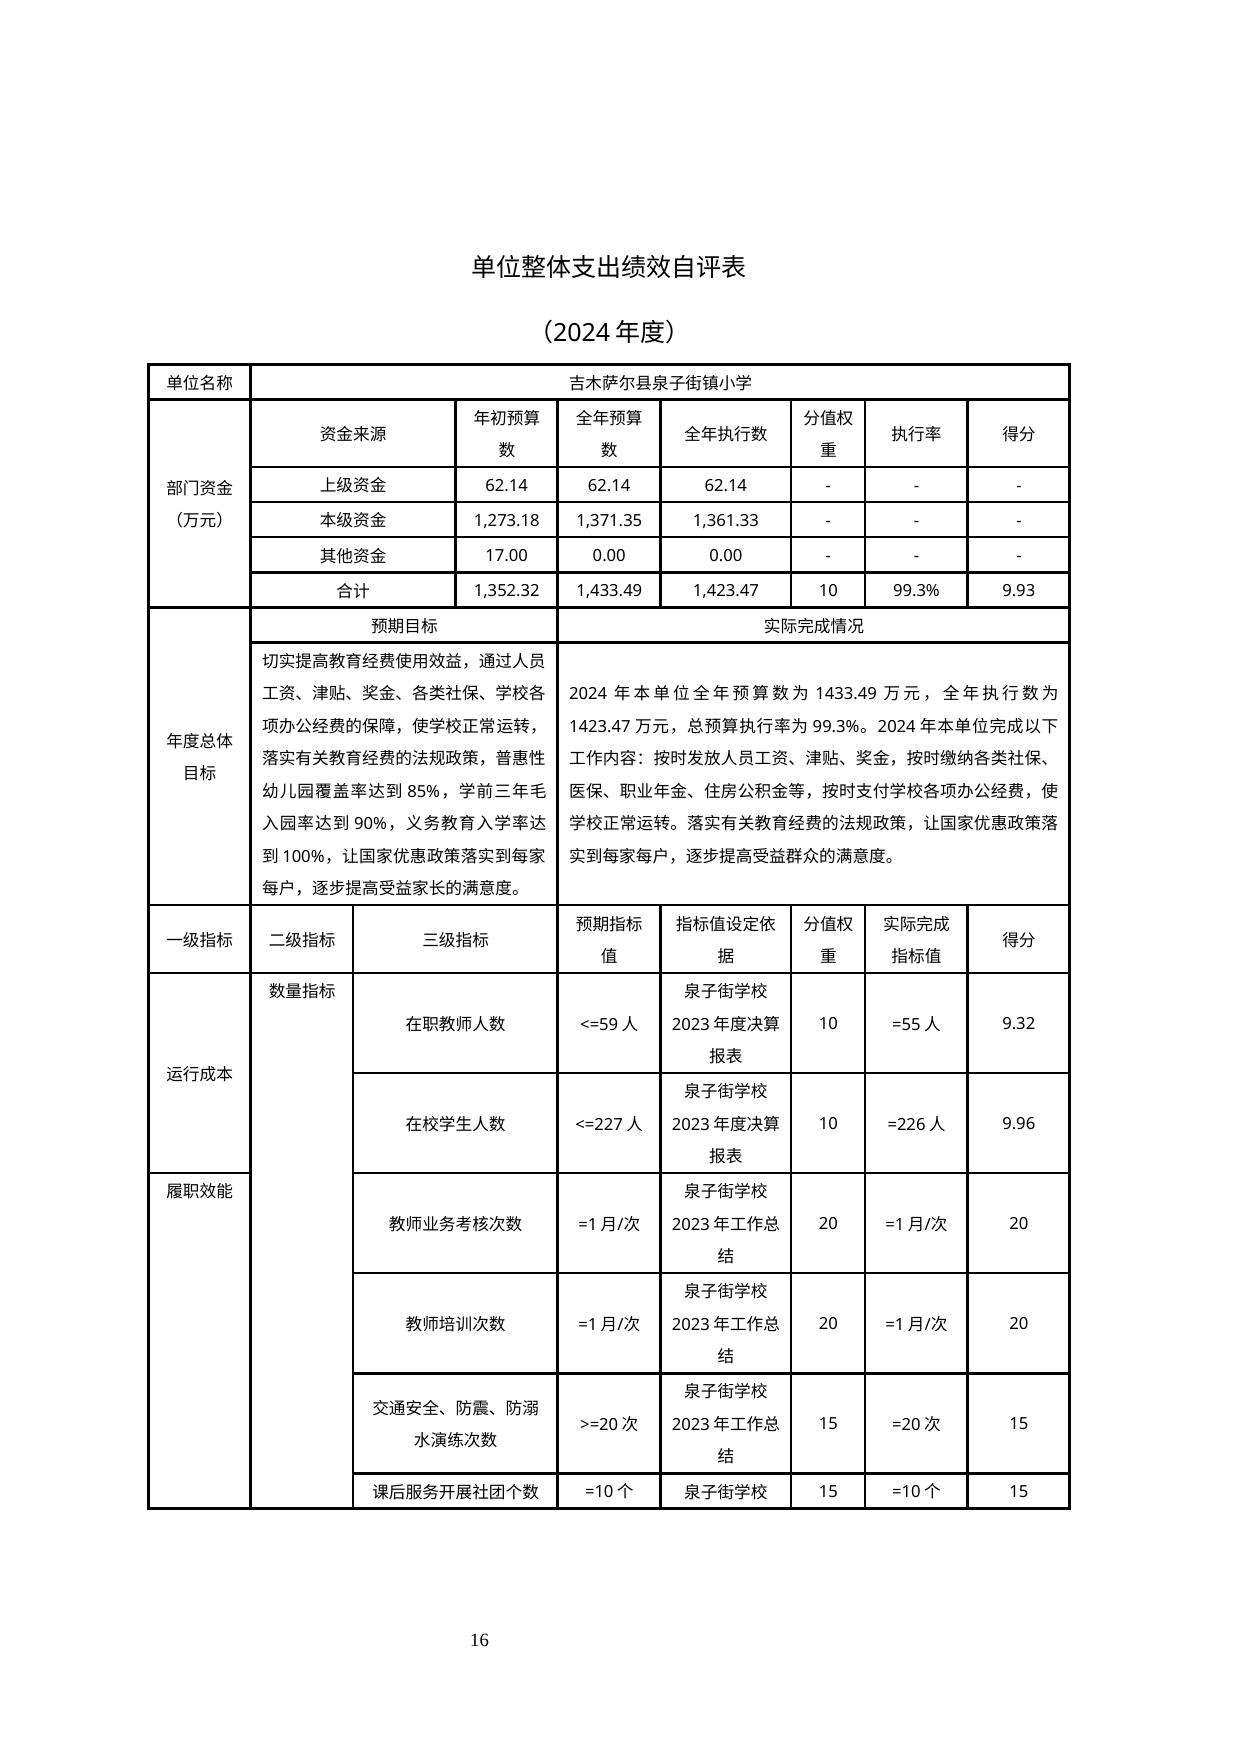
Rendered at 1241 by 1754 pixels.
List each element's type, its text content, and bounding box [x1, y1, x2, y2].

table_cell =1月/次 [559, 1274, 659, 1372]
table_cell 执行率 [866, 401, 966, 466]
table_cell - [792, 468, 864, 501]
table_cell 10 [792, 974, 864, 1071]
table_cell 分值权重 [792, 906, 864, 971]
table_cell 数量指标 [252, 974, 352, 1507]
table_cell - [792, 503, 864, 536]
table_cell 指标值设定依据 [662, 906, 790, 971]
table_cell <=227人 [559, 1074, 659, 1172]
table_cell 分值权重 [792, 401, 864, 466]
table_cell 泉子街学校2023年度决算报表 [662, 974, 790, 1071]
table_cell 上级资金 [252, 468, 454, 501]
table_cell 交通安全、防震、防溺水演练次数 [354, 1375, 556, 1472]
table_cell 15 [969, 1475, 1068, 1507]
table_cell 0.00 [559, 538, 659, 571]
table_cell =1月/次 [866, 1274, 966, 1372]
table_cell 课后服务开展社团个数 [354, 1475, 556, 1507]
table_cell =1月/次 [559, 1174, 659, 1272]
table_cell 全年执行数 [662, 401, 790, 466]
table_cell 9.93 [969, 574, 1068, 606]
table_cell 吉木萨尔县泉子街镇小学 [252, 366, 1068, 398]
table_cell 1,371.35 [559, 503, 659, 536]
table_cell 99.3% [866, 574, 966, 606]
table_cell - [866, 538, 966, 571]
table_cell =20次 [866, 1375, 966, 1472]
table_cell 年初预算数 [457, 401, 556, 466]
table_cell 20 [969, 1174, 1068, 1272]
table_cell 在职教师人数 [354, 974, 556, 1071]
table_cell 泉子街学校2023年工作总结 [662, 1475, 790, 1507]
table_cell <=59人 [559, 974, 659, 1071]
table_cell - [792, 538, 864, 571]
table_cell 二级指标 [252, 906, 352, 971]
table_cell 1,352.32 [457, 574, 556, 606]
table_cell =10个 [866, 1475, 966, 1507]
table_cell - [969, 468, 1068, 501]
table_cell 一级指标 [150, 906, 249, 971]
table_cell 泉子街学校2023年工作总结 [662, 1174, 790, 1272]
table_cell 10 [792, 574, 864, 606]
table_cell 预期指标值 [559, 906, 659, 971]
table_cell =55人 [866, 974, 966, 1071]
table_cell =226人 [866, 1074, 966, 1172]
table_cell 教师业务考核次数 [354, 1174, 556, 1272]
table_cell 资金来源 [252, 401, 454, 466]
table_cell - [866, 503, 966, 536]
table_cell 在校学生人数 [354, 1074, 556, 1172]
table_cell >=20次 [559, 1375, 659, 1472]
table_cell 部门资金（万元） [150, 401, 249, 606]
table_cell 切实提高教育经费使用效益，通过人员工资、津贴、奖金、各类社保、学校各项办公经费的保障，使学校正常运转，落实有关教育经费的法规政策，普惠性幼儿园覆盖率达到85%，学前三年毛入园率达到90%，义务教育入学率达到100%，让国家优惠政策落实到每家每户，逐步提高受益家长的满意度。 [252, 644, 556, 904]
table_cell 得分 [969, 906, 1068, 971]
table_cell 运行成本 [150, 974, 249, 1172]
table_cell =10个 [559, 1475, 659, 1507]
table_cell 教师培训次数 [354, 1274, 556, 1372]
table_cell 实际完成情况 [559, 609, 1068, 641]
table_cell 合计 [252, 574, 454, 606]
table_cell 泉子街学校2023年工作总结 [662, 1375, 790, 1472]
table_cell 9.32 [969, 974, 1068, 1071]
table_cell - [969, 503, 1068, 536]
table_cell 17.00 [457, 538, 556, 571]
table_cell 62.14 [457, 468, 556, 501]
table_cell 62.14 [662, 468, 790, 501]
table_cell 1,433.49 [559, 574, 659, 606]
table_cell 其他资金 [252, 538, 454, 571]
table_cell - [969, 538, 1068, 571]
table_cell 15 [792, 1375, 864, 1472]
table_cell 1,361.33 [662, 503, 790, 536]
table_cell 9.96 [969, 1074, 1068, 1172]
table_cell 得分 [969, 401, 1068, 466]
table_cell 实际完成指标值 [866, 906, 966, 971]
table_cell 全年预算数 [559, 401, 659, 466]
table_cell 10 [792, 1074, 864, 1172]
table_cell 0.00 [662, 538, 790, 571]
table_cell 62.14 [559, 468, 659, 501]
table_cell 单位名称 [150, 366, 249, 398]
table_cell 三级指标 [354, 906, 556, 971]
table_cell 履职效能 [150, 1174, 249, 1507]
table_cell 泉子街学校2023年工作总结 [662, 1274, 790, 1372]
table_cell 20 [969, 1274, 1068, 1372]
table_cell 20 [792, 1174, 864, 1272]
table_cell 1,273.18 [457, 503, 556, 536]
table_cell 2024年本单位全年预算数为1433.49万元，全年执行数为1423.47万元，总预算执行率为99.3%。2024年本单位完成以下工作内容：按时发放人员工资、津贴、奖金，按时缴纳各类社保、医保、职业年金、住房公积金等，按时支付学校各项办公经费，使学校正常运转。落实有关教育经费的法规政策，让国家优惠政策落实到每家每户，逐步提高受益群众的满意度。 [559, 644, 1068, 904]
table_cell （2024年度） [148, 298, 1070, 363]
table_cell 15 [792, 1475, 864, 1507]
table_cell 预期目标 [252, 609, 556, 641]
table_cell 15 [969, 1375, 1068, 1472]
table_header 单位整体支出绩效自评表 [148, 233, 1070, 298]
table_cell - [866, 468, 966, 501]
table_cell 年度总体目标 [150, 609, 249, 904]
table_cell 1,423.47 [662, 574, 790, 606]
table_cell 泉子街学校2023年度决算报表 [662, 1074, 790, 1172]
table_cell 20 [792, 1274, 864, 1372]
table_cell 本级资金 [252, 503, 454, 536]
table_cell =1月/次 [866, 1174, 966, 1272]
